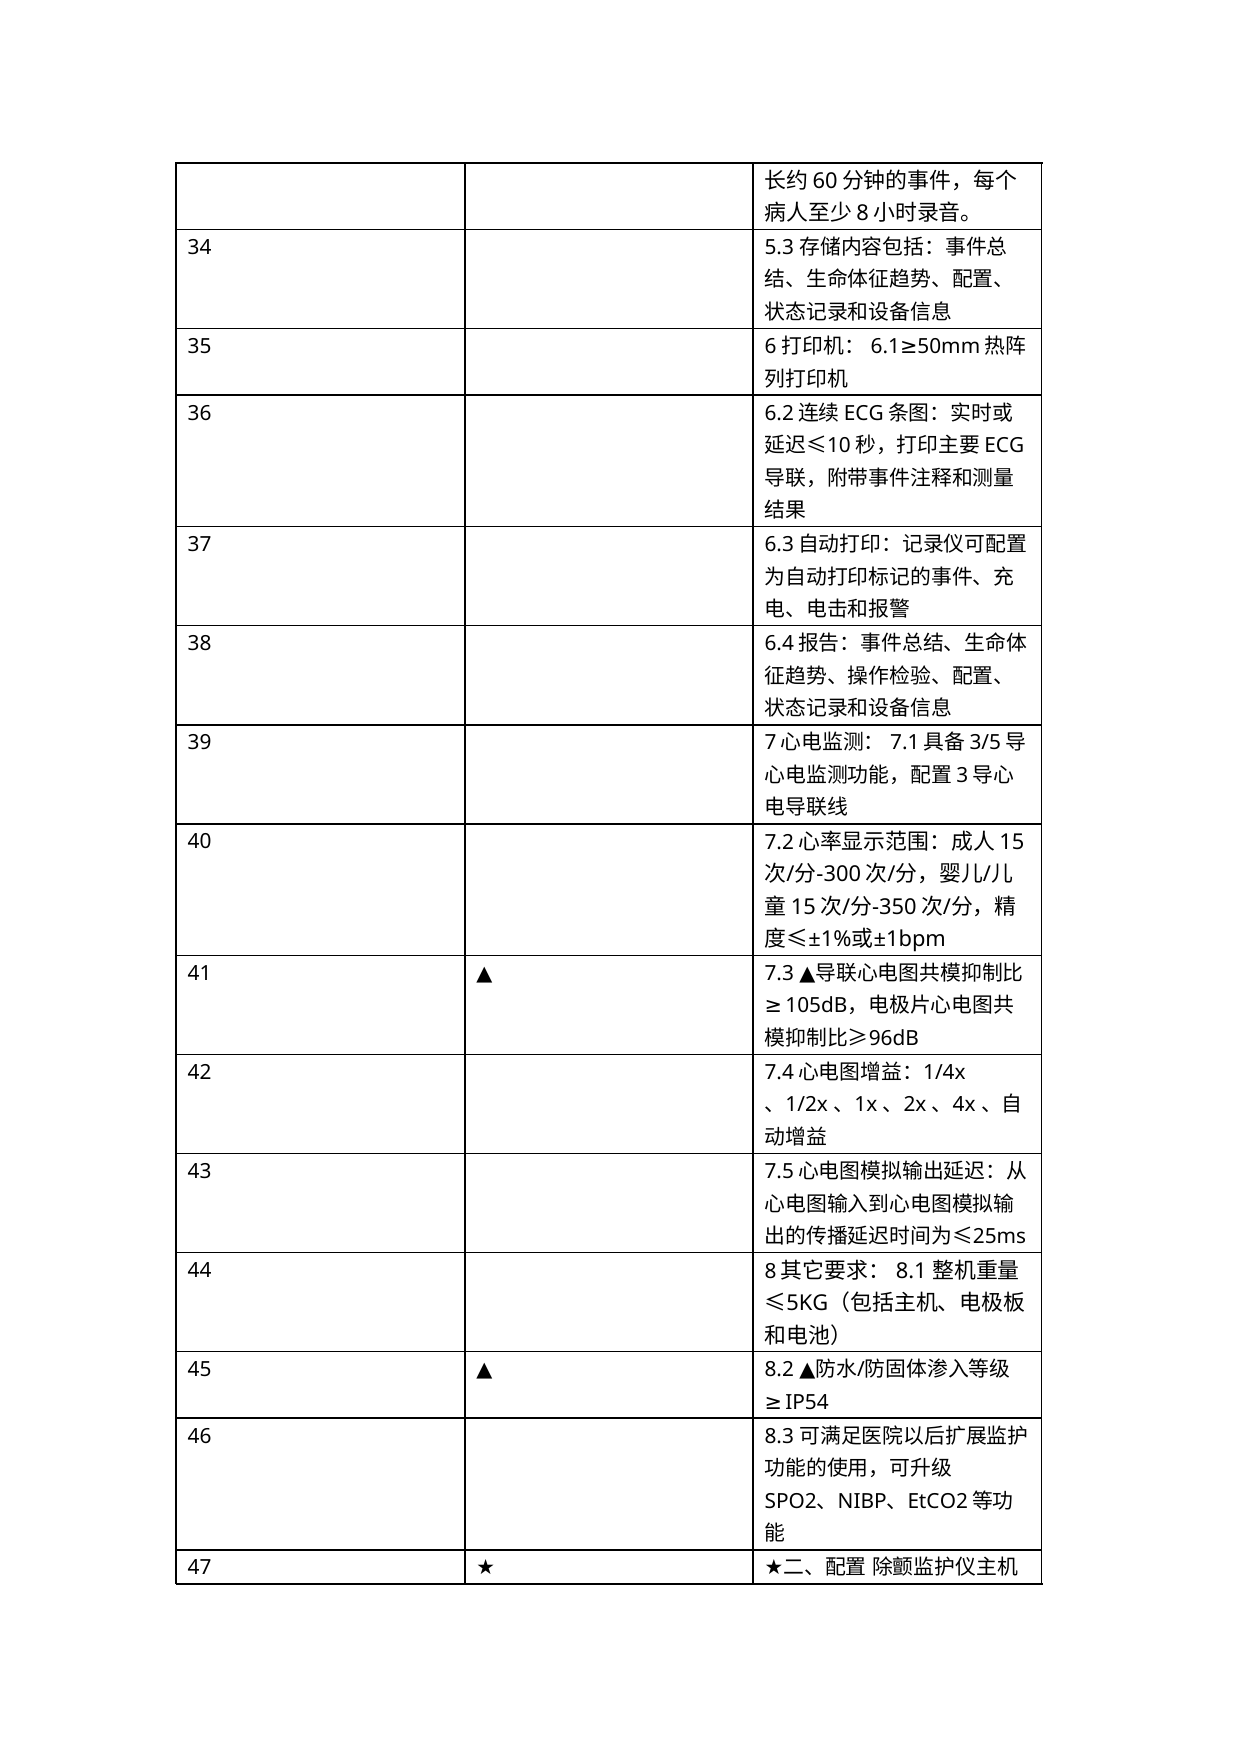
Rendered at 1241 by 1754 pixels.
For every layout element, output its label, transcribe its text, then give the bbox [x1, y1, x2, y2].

table_cell [466, 1419, 752, 1549]
table_cell ▲ [466, 1352, 752, 1417]
table_cell 6.4报告：事件总结、生命体征趋势、操作检验、配置、状态记录和设备信息 [754, 626, 1041, 724]
table_cell 8.2 ▲防水/防固体渗入等级≥IP54 [754, 1352, 1041, 1417]
table_cell [466, 527, 752, 625]
table_cell 47 [177, 1551, 464, 1583]
table_cell 6.2连续ECG条图：实时或延迟≤10秒，打印主要ECG 导联，附带事件注释和测量结果 [754, 396, 1041, 526]
table_cell 38 [177, 626, 464, 724]
table_cell 5.3 存储内容包括：事件总结、生命体征趋势、配置、状态记录和设备信息 [754, 230, 1041, 328]
table_cell ★ [466, 1551, 752, 1583]
table_cell [466, 164, 752, 228]
table_cell 37 [177, 527, 464, 625]
table_cell 36 [177, 396, 464, 526]
table_cell 7.4心电图增益：1/4x 、1/2x 、1x 、2x 、4x 、自动增益 [754, 1055, 1041, 1153]
table_cell [466, 726, 752, 823]
table_cell 43 [177, 1154, 464, 1252]
table_cell 8.3 可满足医院以后扩展监护功能的使用，可升级SPO2、NIBP、EtCO2等功能 [754, 1419, 1041, 1549]
table_cell 7.5心电图模拟输出延迟：从心电图输入到心电图模拟输出的传播延迟时间为≤25ms [754, 1154, 1041, 1252]
table_cell [466, 396, 752, 526]
table_cell [466, 825, 752, 954]
table_cell [466, 329, 752, 394]
table_cell 6 打印机： 6.1≥50mm热阵列打印机 [754, 329, 1041, 394]
table_cell [466, 1154, 752, 1252]
table_cell 33 [177, 164, 464, 228]
table_cell 42 [177, 1055, 464, 1153]
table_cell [754, 1551, 1041, 1583]
table_cell [466, 230, 752, 328]
table_cell ▲ [466, 956, 752, 1053]
table_cell [466, 1253, 752, 1351]
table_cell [754, 164, 1041, 228]
table_cell 39 [177, 726, 464, 823]
table_cell 41 [177, 956, 464, 1053]
table_cell [466, 626, 752, 724]
table_cell 6.3自动打印：记录仪可配置为自动打印标记的事件、充电、电击和报警 [754, 527, 1041, 625]
table_cell 44 [177, 1253, 464, 1351]
table_cell 46 [177, 1419, 464, 1549]
table_cell 40 [177, 825, 464, 954]
table_cell [466, 1055, 752, 1153]
table_cell 45 [177, 1352, 464, 1417]
table_cell 7.3 ▲导联心电图共模抑制比≥105dB，电极片心电图共模抑制比≥96dB [754, 956, 1041, 1053]
table_cell 7.2心率显示范围：成人15次/分-300次/分，婴儿/儿童15次/分-350次/分，精度≤±1%或±1bpm [754, 825, 1041, 954]
table_cell 7心电监测： 7.1具备3/5导心电监测功能，配置3导心电导联线 [754, 726, 1041, 823]
table_cell 35 [177, 329, 464, 394]
table_cell 8其它要求： 8.1 整机重量≤5KG（包括主机、电极板和电池） [754, 1253, 1041, 1351]
table_cell 34 [177, 230, 464, 328]
